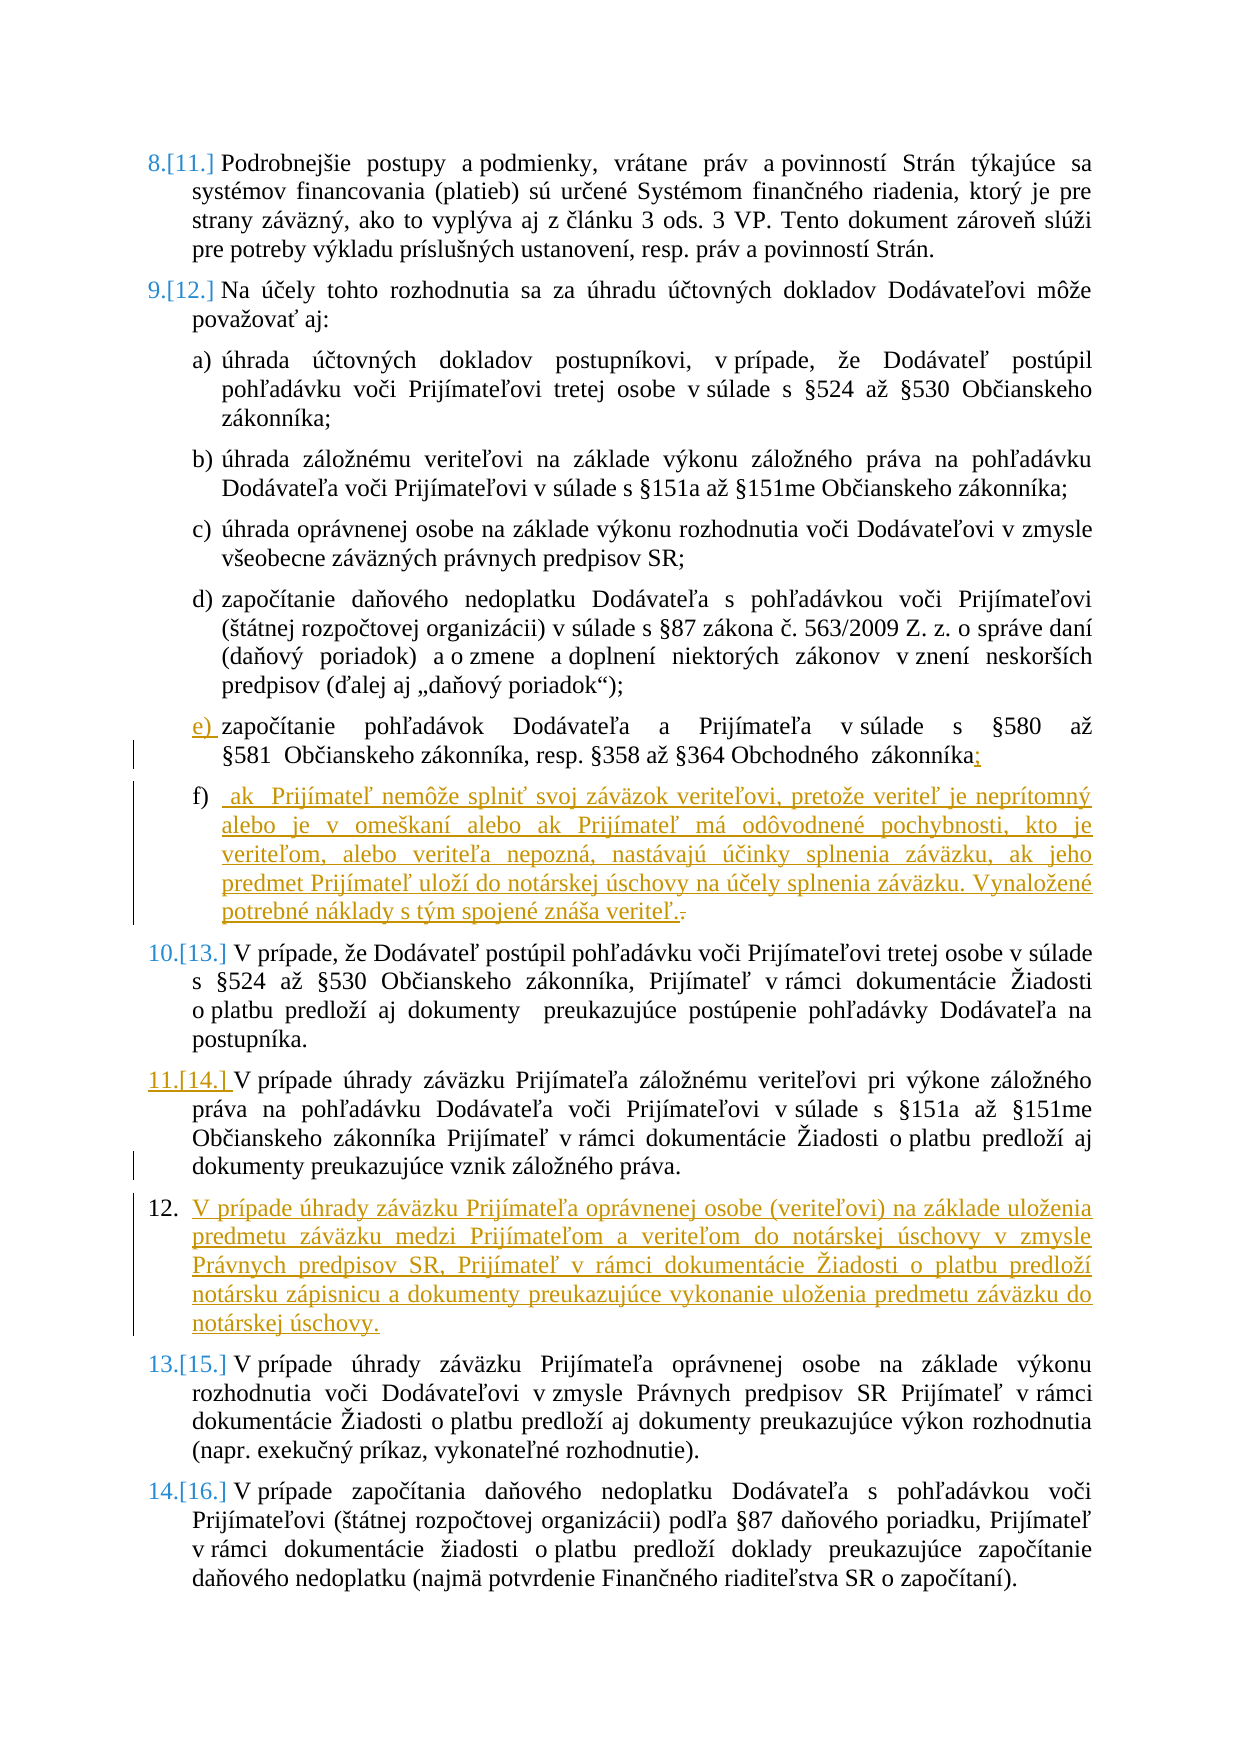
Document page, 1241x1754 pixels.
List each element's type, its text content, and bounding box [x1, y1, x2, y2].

list započítanie pohľadávok Dodávateľa a Prijímateľa v súlade s §580 až §581 Občianskeho zákonníka, resp. §358 až §364 Obchodného zákonníka [192, 711, 1093, 769]
list V prípade úhrady záväzku Prijímateľa oprávnenej osobe na základe výkonu rozhodnutia voči Dodávateľovi v zmysle Právnych predpisov SR Prijímateľ v rámci dokumentácie Žiadosti o platbu predloží aj dokumenty preukazujúce výkon rozhodnutia (napr. exekučný príkaz, vykonateľné rozhodnutie). [148, 1349, 1093, 1464]
list Na účely tohto rozhodnutia sa za úhradu účtovných dokladov Dodávateľovi môže považovať aj: [148, 275, 1093, 333]
list úhrada oprávnenej osobe na základe výkonu rozhodnutia voči Dodávateľovi v zmysle všeobecne záväzných právnych predpisov SR; [192, 514, 1093, 571]
list V prípade započítania daňového nedoplatku Dodávateľa s pohľadávkou voči Prijímateľovi (štátnej rozpočtovej organizácii) podľa §87 daňového poriadku, Prijímateľ v rámci dokumentácie žiadosti o platbu predloží doklady preukazujúce započítanie daňového nedoplatku (najmä potvrdenie Finančného riaditeľstva SR o započítaní). [148, 1476, 1093, 1591]
list započítanie daňového nedoplatku Dodávateľa s pohľadávkou voči Prijímateľovi (štátnej rozpočtovej organizácii) v súlade s §87 zákona č. 563/2009 Z. z. o správe daní (daňový poriadok) a o zmene a doplnení niektorých zákonov v znení neskorších predpisov (ďalej aj „daňový poriadok“); [192, 584, 1093, 699]
list úhrada účtovných dokladov postupníkovi, v prípade, že Dodávateľ postúpil pohľadávku voči Prijímateľovi tretej osobe v súlade s §524 až §530 Občianskeho zákonníka; [192, 345, 1093, 431]
list úhrada záložnému veriteľovi na základe výkonu záložného práva na pohľadávku Dodávateľa voči Prijímateľovi v súlade s §151a až §151me Občianskeho zákonníka; [192, 444, 1093, 501]
list Podrobnejšie postupy a podmienky, vrátane práv a povinností Strán týkajúce sa systémov financovania (platieb) sú určené Systémom finančného riadenia, ktorý je pre strany záväzný, ako to vyplýva aj z článku 3 ods. 3 VP. Tento dokument zároveň slúži pre potreby výkladu príslušných ustanovení, resp. práv a povinností Strán. [148, 148, 1093, 263]
list V prípade úhrady záväzku Prijímateľa záložnému veriteľovi pri výkone záložného práva na pohľadávku Dodávateľa voči Prijímateľovi v súlade s §151a až §151me Občianskeho zákonníka Prijímateľ v rámci dokumentácie Žiadosti o platbu predloží aj dokumenty preukazujúce vznik záložného práva. [148, 1065, 1093, 1180]
list V prípade, že Dodávateľ postúpil pohľadávku voči Prijímateľovi tretej osobe v súlade s §524 až §530 Občianskeho zákonníka, Prijímateľ v rámci dokumentácie Žiadosti o platbu predloží aj dokumenty preukazujúce postúpenie pohľadávky Dodávateľa na postupníka. [148, 938, 1093, 1053]
